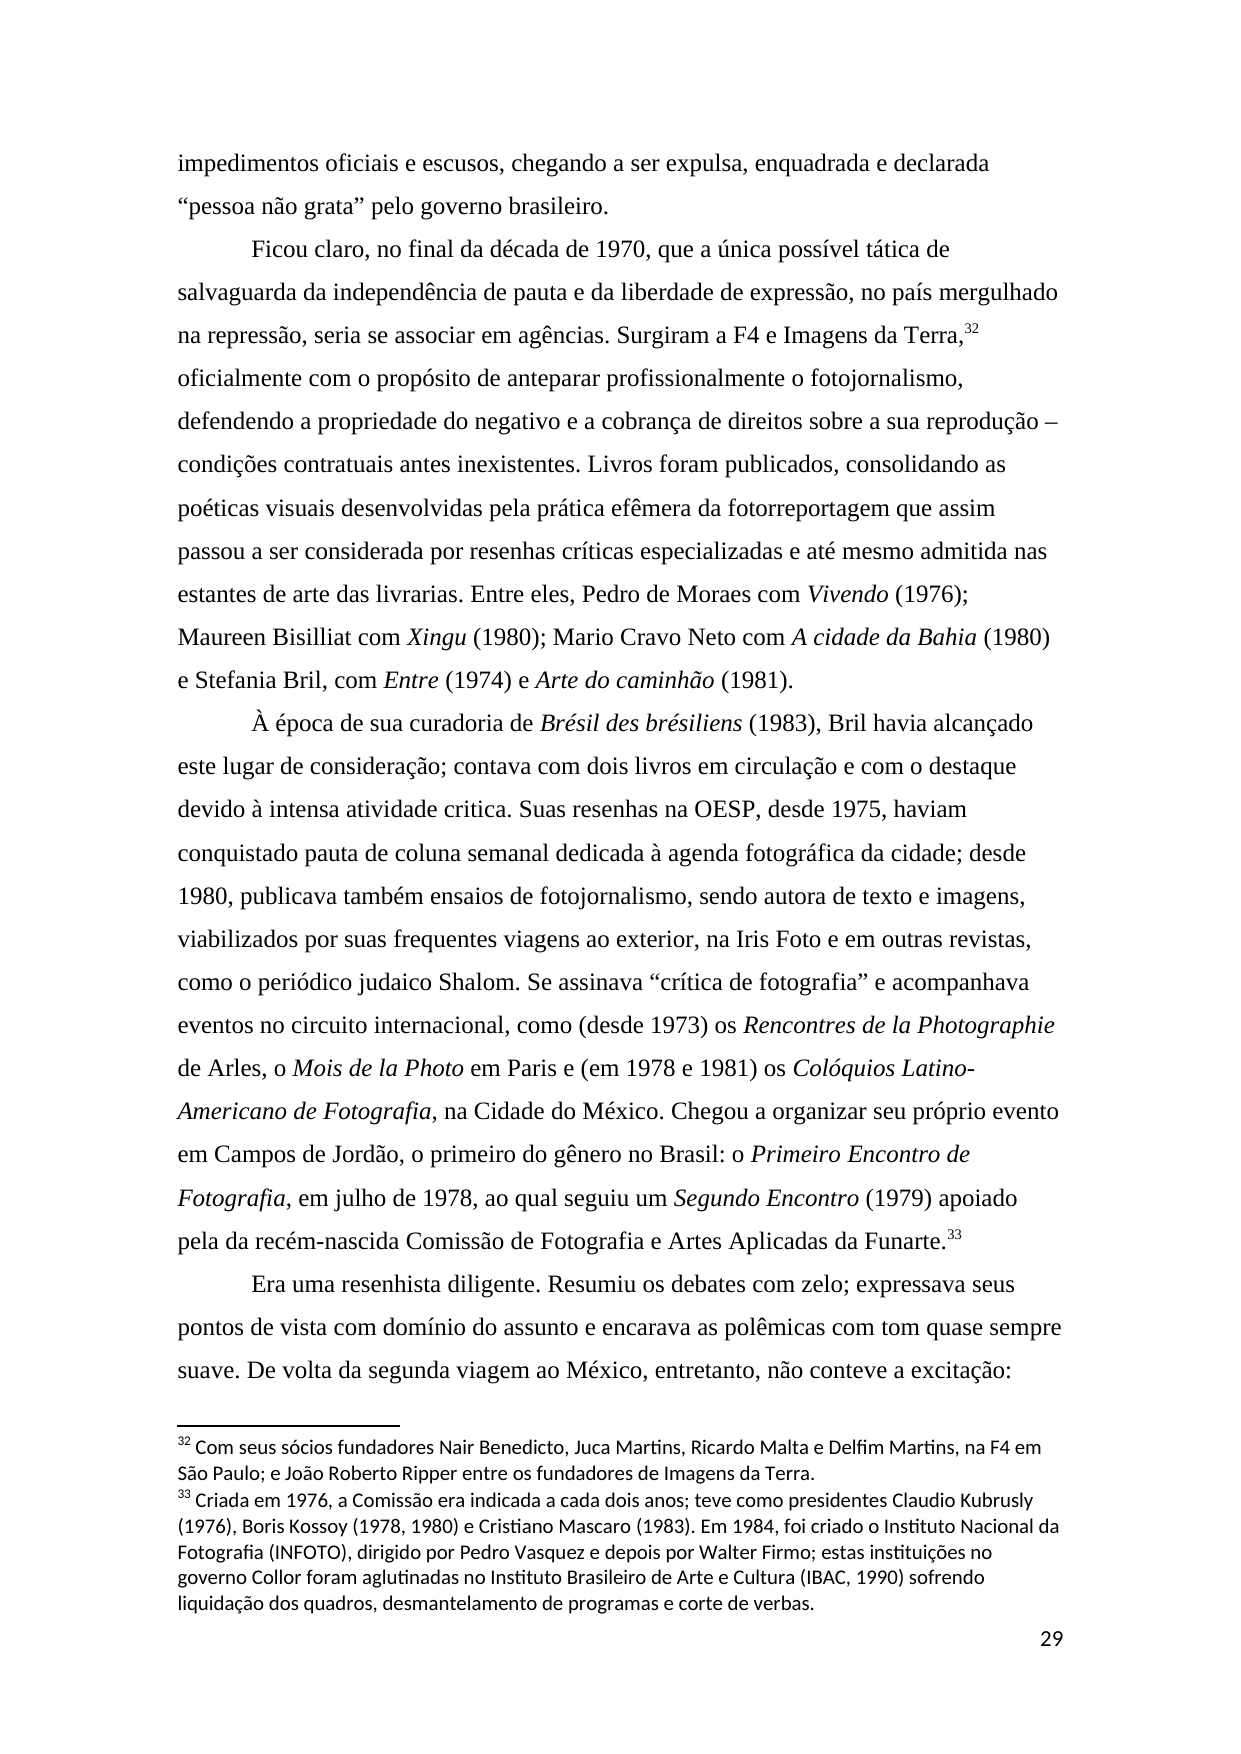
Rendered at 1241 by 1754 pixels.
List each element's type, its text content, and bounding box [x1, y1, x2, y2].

text À época de sua curadoria de Brésil des brésiliens (1983), Bril havia alcançado este lugar de consideração; contava com dois livros em circulação e com o destaque devido à intensa atividade critica. Suas resenhas na OESP, desde 1975, haviam conquistado pauta de coluna semanal dedicada à agenda fotográfica da cidade; desde 1980, publicava também ensaios de fotojornalismo, sendo autora de texto e imagens, viabilizados por suas frequentes viagens ao exterior, na Iris Foto e em outras revistas, como o periódico judaico Shalom. Se assinava “crítica de fotografia” e acompanhava eventos no circuito internacional, como (desde 1973) os Rencontres de la Photographie de Arles, o Mois de la Photo em Paris e (em 1978 e 1981) os Colóquios Latino-Americano de Fotografia, na Cidade do México. Chegou a organizar seu próprio evento em Campos de Jordão, o primeiro do gênero no Brasil: o Primeiro Encontro de Fotografia, em julho de 1978, ao qual seguiu um Segundo Encontro (1979) apoiado pela da recém-nascida Comissão de Fotografia e Artes Aplicadas da Funarte. [177, 708, 1063, 1254]
text Ficou claro, no final da década de 1970, que a única possível tática de salvaguarda da independência de pauta e da liberdade de expressão, no país mergulhado na repressão, seria se associar em agências. Surgiram a F4 e Imagens da Terra, oficialmente com o propósito de anteparar profissionalmente o fotojornalismo, defendendo a propriedade do negativo e a cobrança de direitos sobre a sua reprodução – condições contratuais antes inexistentes. Livros foram publicados, consolidando as poéticas visuais desenvolvidas pela prática efêmera da fotorreportagem que assim passou a ser considerada por resenhas críticas especializadas e até mesmo admitida nas estantes de arte das livrarias. Entre eles, Pedro de Moraes com Vivendo (1976); Maureen Bisilliat com Xingu (1980); Mario Cravo Neto com A cidade da Bahia (1980) e Stefania Bril, com Entre (1974) e Arte do caminhão (1981). [177, 234, 1063, 694]
text Era uma resenhista diligente. Resumiu os debates com zelo; expressava seus pontos de vista com domínio do assunto e encarava as polêmicas com tom quase sempre suave. De volta da segunda viagem ao México, entretanto, não conteve a excitação: [177, 1269, 1063, 1384]
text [177, 148, 1063, 219]
